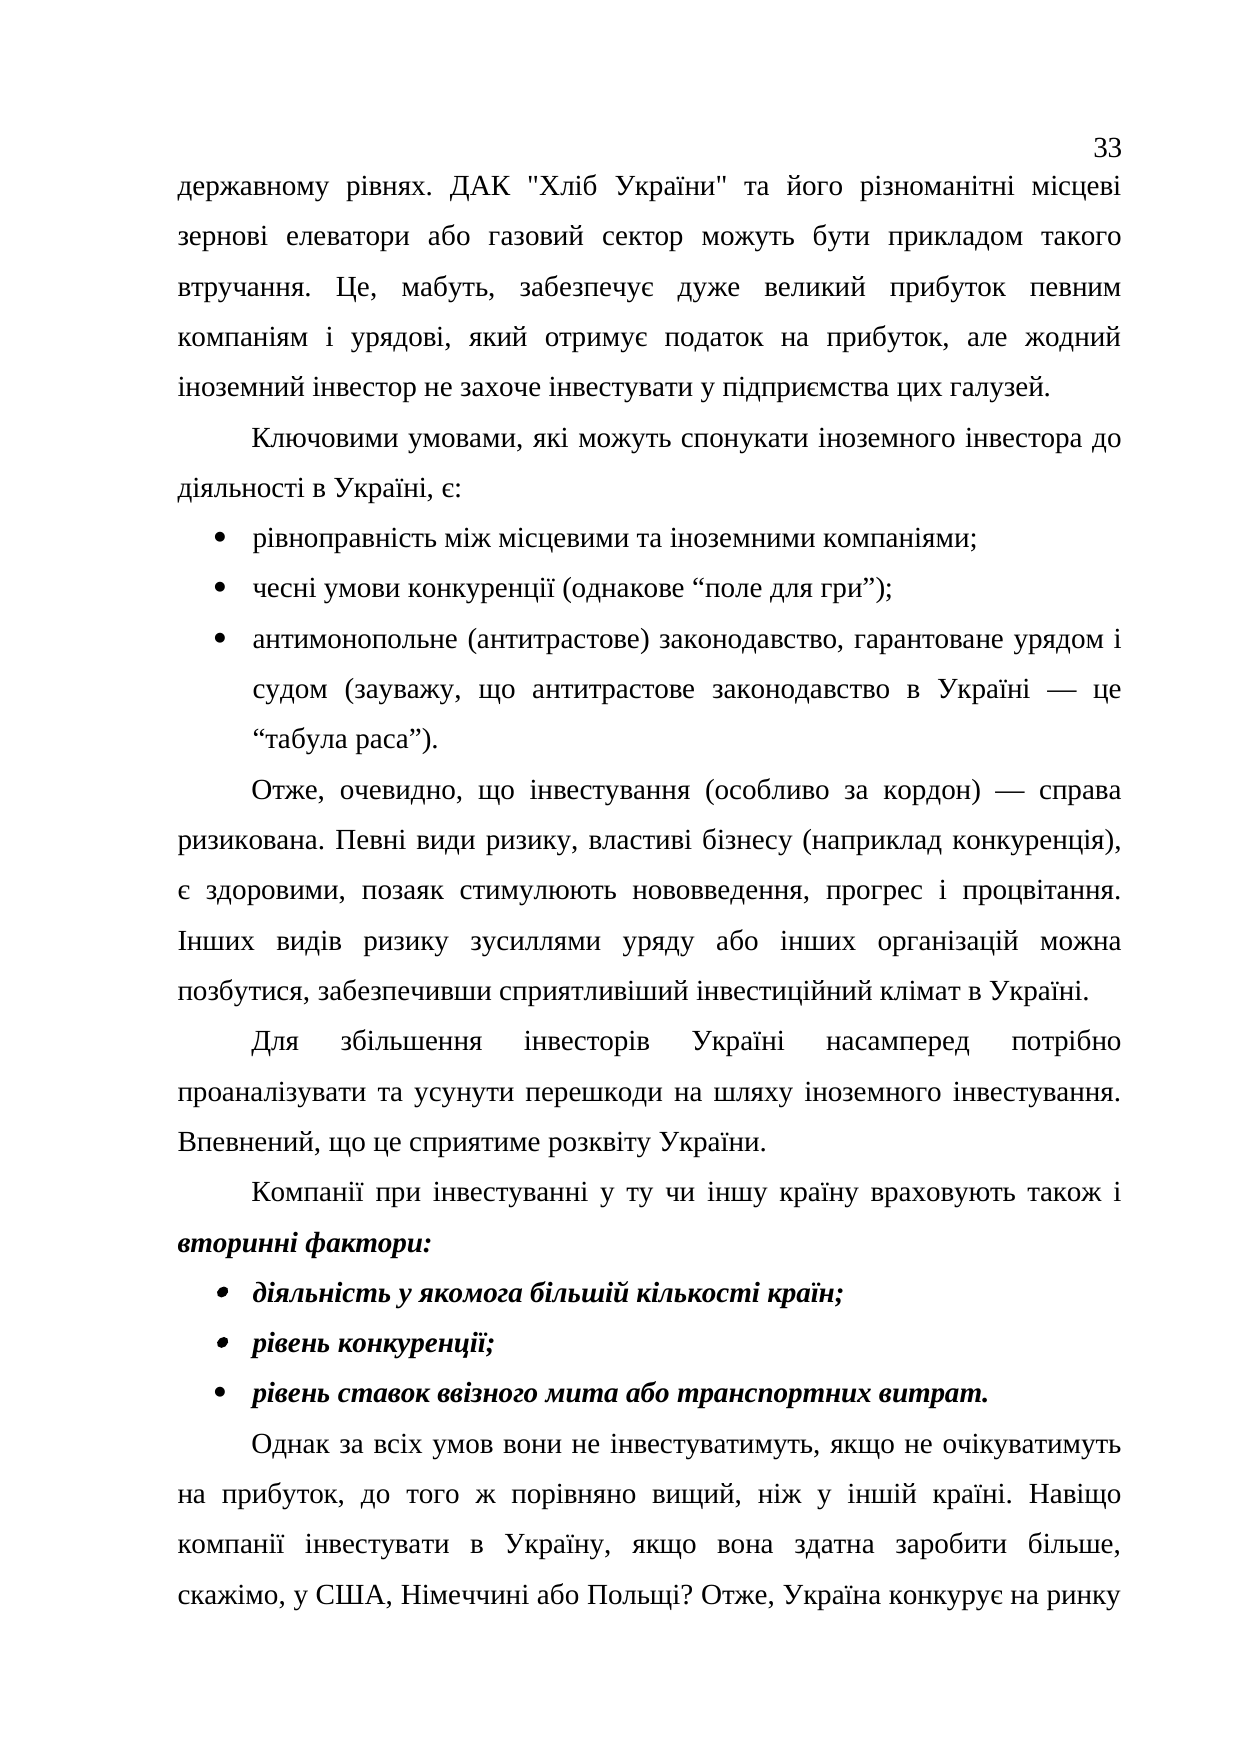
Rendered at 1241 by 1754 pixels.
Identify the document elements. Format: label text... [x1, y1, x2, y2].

text Отже, очевидно, що інвестування (особливо за кордон) — справа ризикована. Певні види ризику, властиві бізнесу (наприклад конкуренція), є здоровими, позаяк стимулюють нововведення, прогрес і процвітання. Інших видів ризику зусиллями уряду або інших організацій можна позбутися, забезпечивши сприятливіший інвестиційний клімат в Україні. [177, 772, 1122, 1007]
list діяльність у якомога більшій кількості країн; [215, 1275, 1122, 1309]
list чесні умови конкуренції (однакове “поле для гри”); [215, 571, 1122, 604]
text Ключовими умовами, які можуть спонукати іноземного інвестора до діяльності в Україні, є: [177, 420, 1122, 504]
list рівень ставок ввізного мита або транспортних витрат. [215, 1376, 1122, 1409]
list антимонопольне (антитрастове) законодавство, гарантоване урядом і судом (зауважу, що антитрастове законодавство в Україні — це “табула раса”). [215, 621, 1122, 755]
list рівноправність між місцевими та іноземними компаніями; [215, 521, 1122, 554]
list рівень конкуренції; [215, 1326, 1122, 1359]
text Компанії при інвестуванні у ту чи іншу країну враховують також і вторинні фактори: [177, 1174, 1122, 1258]
text Для збільшення інвесторів Україні насамперед потрібно проаналізувати та усунути перешкоди на шляху іноземного інвестування. Впевнений, що це сприятиме розквіту України. [177, 1024, 1122, 1158]
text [177, 1426, 1122, 1611]
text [177, 168, 1122, 403]
